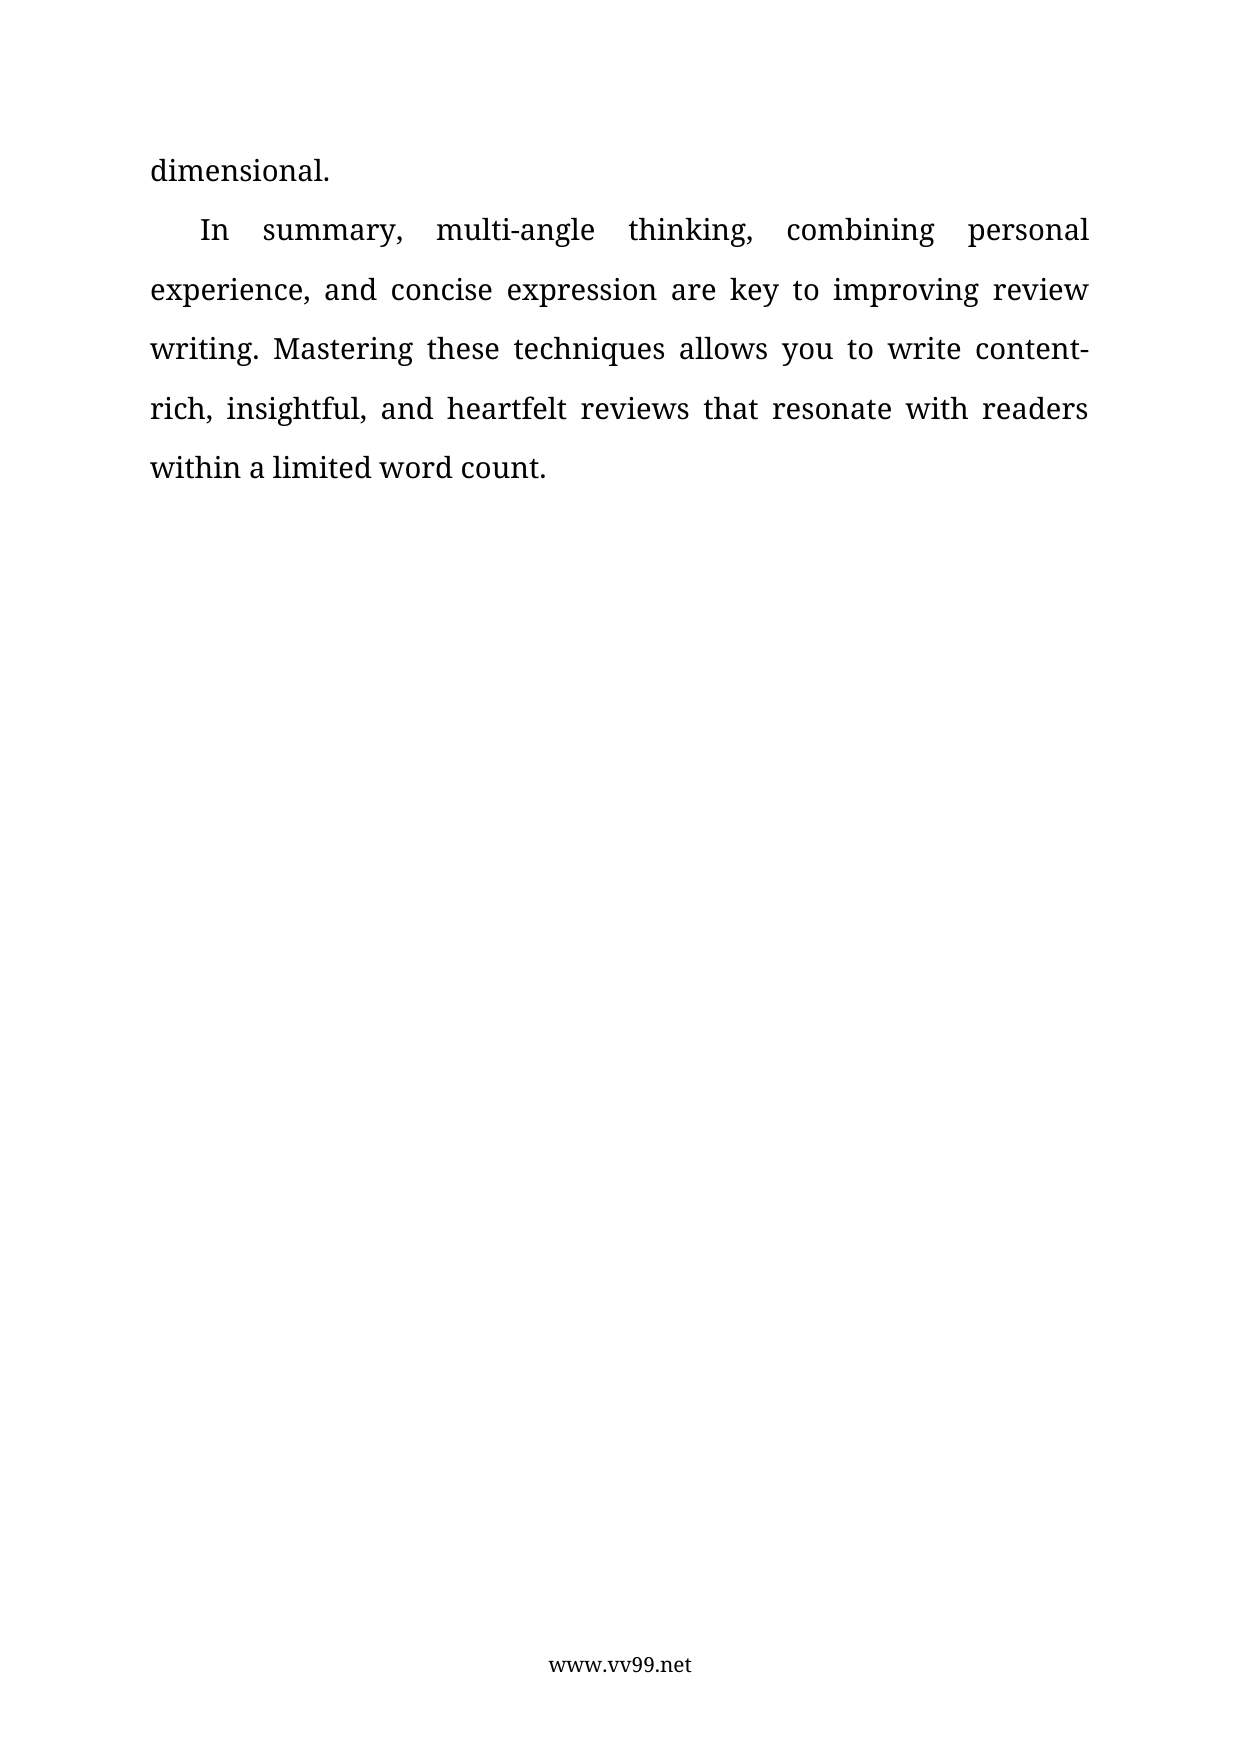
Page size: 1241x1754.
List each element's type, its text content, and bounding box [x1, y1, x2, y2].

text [150, 150, 1090, 190]
text In summary, multi-angle thinking, combining personal experience, and concise expression are key to improving review writing. Mastering these techniques allows you to write content-rich, insightful, and heartfelt reviews that resonate with readers within a limited word count. [150, 209, 1090, 487]
